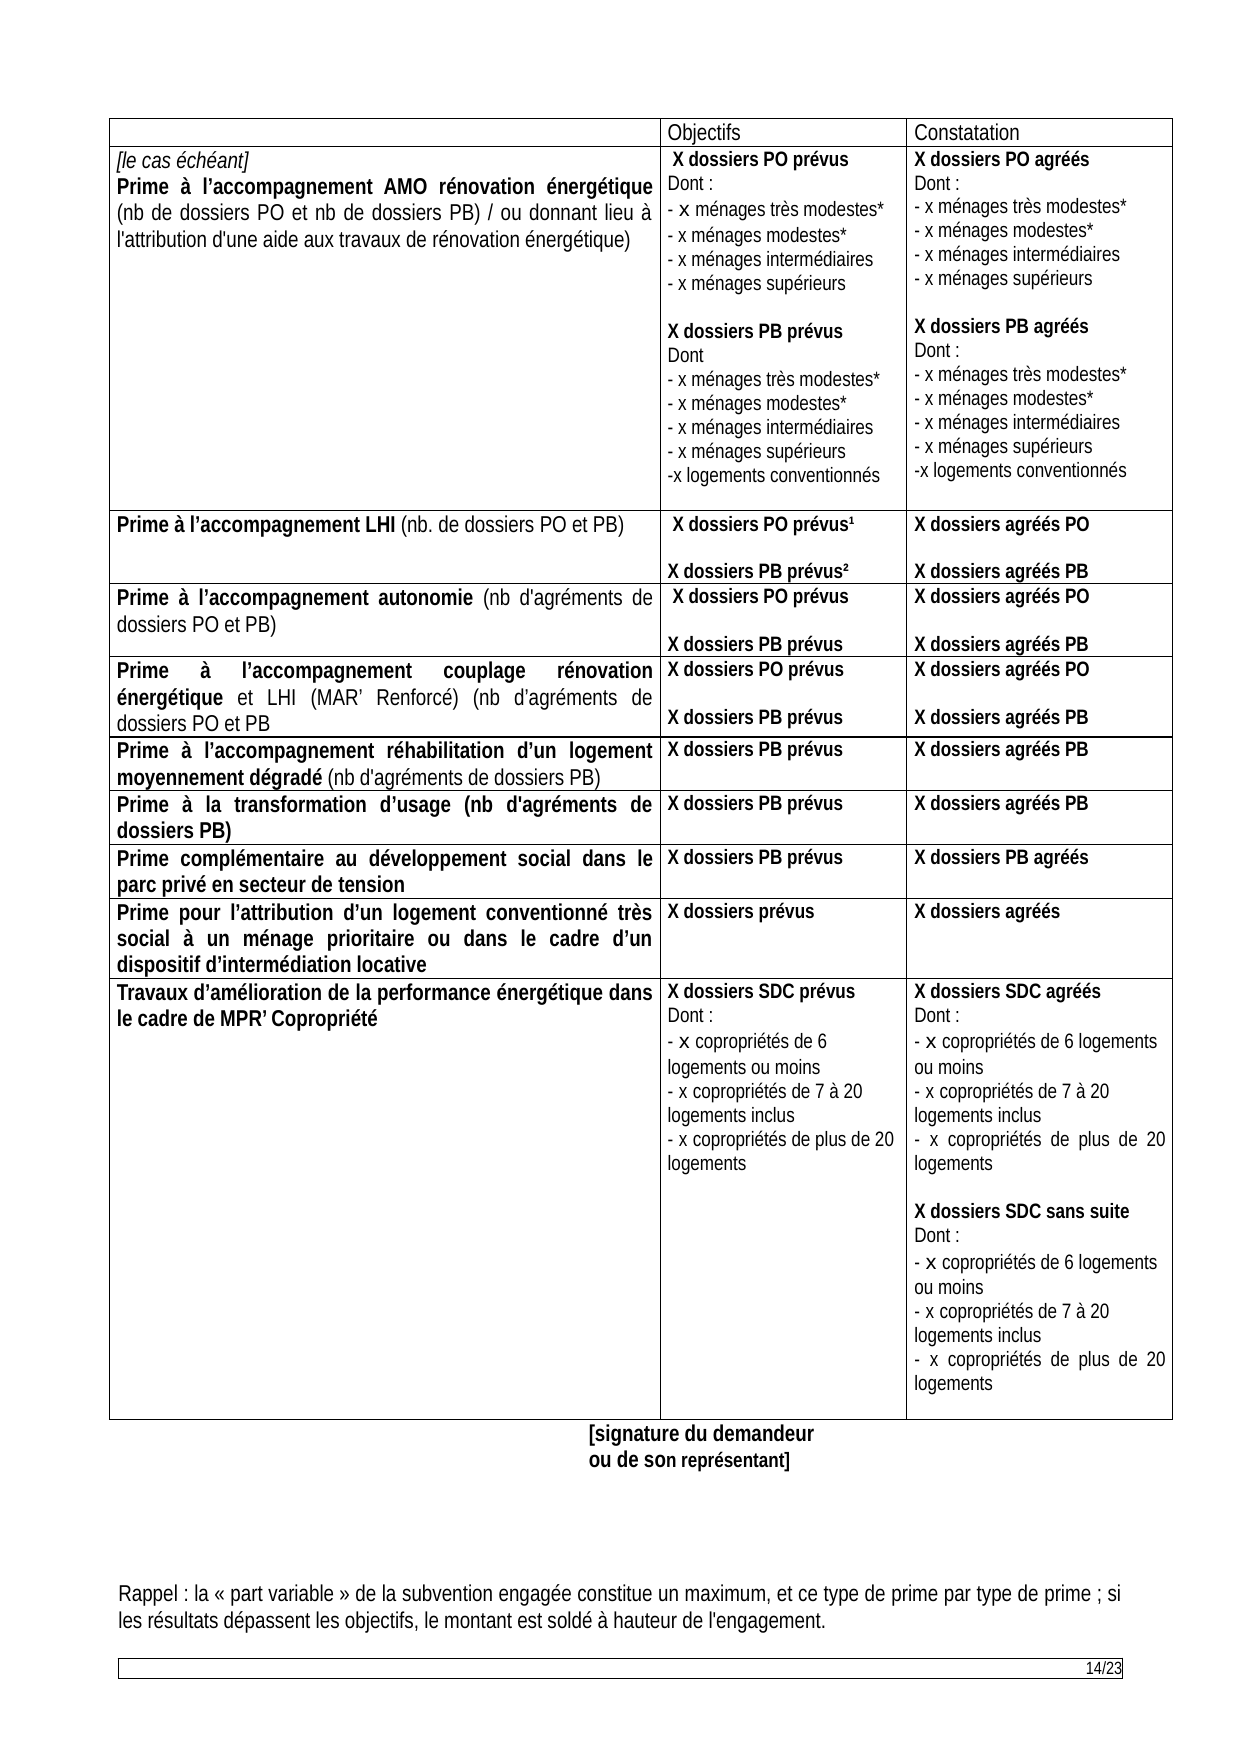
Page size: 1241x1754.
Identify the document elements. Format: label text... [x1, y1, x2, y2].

table_cell [le cas échéant] Prime à l’accompagnement AMO rénovation énergétique (nb de dossiers PO et nb de dossiers PB) / ou donnant lieu à l'attribution d'une aide aux travaux de rénovation énergétique) [110, 147, 660, 510]
table_cell Prime à l’accompagnement LHI (nb. de dossiers PO et PB) [110, 511, 660, 583]
table_header Objectifs [661, 119, 906, 146]
table_cell Prime à la transformation d’usage (nb d'agréments de dossiers PB) [110, 791, 660, 844]
table_header Constatation [907, 119, 1172, 146]
table_cell X dossiers PO prévus X dossiers PB prévus [661, 657, 906, 736]
table_cell X dossiers PB prévus [661, 791, 906, 844]
table_cell X dossiers agréés [907, 899, 1172, 978]
table_cell X dossiers agréés PB [907, 738, 1172, 790]
table_cell Prime pour l’attribution d’un logement conventionné très social à un ménage prioritaire ou dans le cadre d’un dispositif d’intermédiation locative [110, 899, 660, 978]
table_cell X dossiers PO prévus X dossiers PB prévus [661, 584, 906, 656]
table_cell X dossiers agréés PO X dossiers agréés PB [907, 584, 1172, 656]
text Rappel : la « part variable » de la subvention engagée constitue un maximum, et ce type de prime par type de prime ; si les résultats dépassent les objectifs, le montant est soldé à hauteur de l'engagement. [118, 1580, 1122, 1633]
table_cell Prime à l’accompagnement réhabilitation d’un logement moyennement dégradé (nb d'agréments de dossiers PB) [110, 738, 660, 790]
table_cell X dossiers prévus [661, 899, 906, 978]
table_cell X dossiers PO prévus¹ X dossiers PB prévus² [661, 511, 906, 583]
table_cell X dossiers PB agréés [907, 845, 1172, 898]
table_cell X dossiers PB prévus [661, 738, 906, 790]
text [signature du demandeur [588, 1420, 1122, 1446]
table_cell X dossiers SDC prévus Dont : - x copropriétés de 6 logements ou moins - x copropriétés de 7 à 20 logements inclus - x copropriétés de plus de 20 logements [661, 979, 906, 1419]
table_cell X dossiers PO prévus Dont : - x ménages très modestes* - x ménages modestes* - x ménages intermédiaires - x ménages supérieurs X dossiers PB prévus Dont - x ménages très modestes* - x ménages modestes* - x ménages intermédiaires - x ménages supérieurs -x logements conventionnés [661, 147, 906, 510]
table_cell Prime à l’accompagnement couplage rénovation énergétique et LHI (MAR’ Renforcé) (nb d’agréments de dossiers PO et PB [110, 657, 660, 736]
table_cell X dossiers PO agréés Dont : - x ménages très modestes* - x ménages modestes* - x ménages intermédiaires - x ménages supérieurs X dossiers PB agréés Dont : - x ménages très modestes* - x ménages modestes* - x ménages intermédiaires - x ménages supérieurs -x logements conventionnés [907, 147, 1172, 510]
text ou de son représentant] [588, 1446, 1122, 1473]
table_header [110, 119, 660, 146]
table_cell X dossiers agréés PB [907, 791, 1172, 844]
table_cell X dossiers agréés PO X dossiers agréés PB [907, 657, 1172, 736]
table_cell X dossiers PB prévus [661, 845, 906, 898]
table_cell X dossiers SDC agréés Dont : - x copropriétés de 6 logements ou moins - x copropriétés de 7 à 20 logements inclus - x copropriétés de plus de 20 logements X dossiers SDC sans suite Dont : - x copropriétés de 6 logements ou moins - x copropriétés de 7 à 20 logements inclus - x copropriétés de plus de 20 logements [907, 979, 1172, 1419]
table_cell Prime à l’accompagnement autonomie (nb d'agréments de dossiers PO et PB) [110, 584, 660, 656]
table_cell Prime complémentaire au développement social dans le parc privé en secteur de tension [110, 845, 660, 898]
table_cell Travaux d’amélioration de la performance énergétique dans le cadre de MPR’ Copropriété [110, 979, 660, 1419]
table_cell X dossiers agréés PO X dossiers agréés PB [907, 511, 1172, 583]
